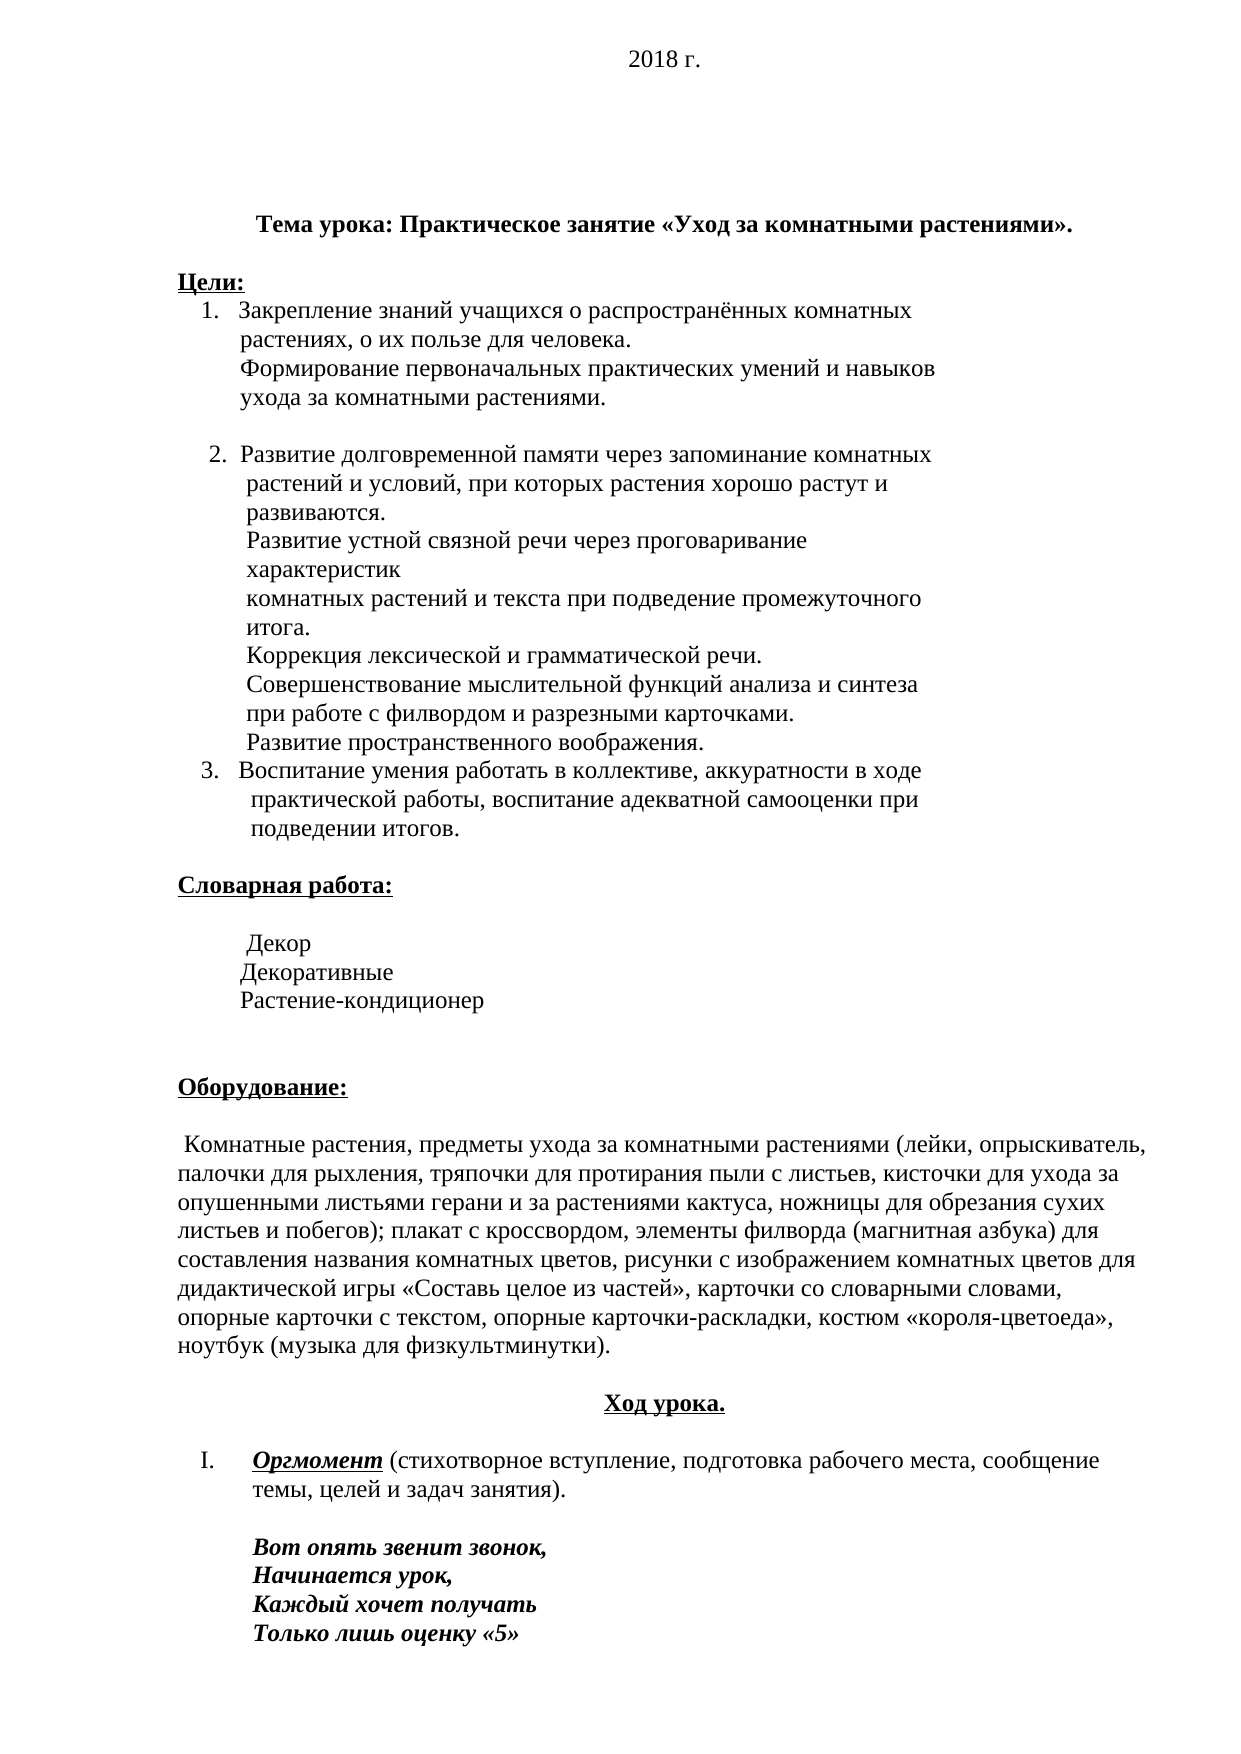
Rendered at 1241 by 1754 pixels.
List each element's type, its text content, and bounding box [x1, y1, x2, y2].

list подведении итогов. [238, 813, 1152, 842]
text итога. [177, 612, 1152, 641]
text Развитие устной связной речи через проговаривание [177, 526, 1152, 554]
text 2018 г. [177, 44, 1152, 73]
text Развитие пространственного воображения. [177, 727, 1152, 756]
list Оргмомент (стихотворное вступление, подготовка рабочего места, сообщение темы, целей и задач занятия). [215, 1446, 1152, 1503]
list Вот опять звенит звонок, [252, 1532, 1152, 1561]
text Декоративные [177, 957, 1152, 986]
list Каждый хочет получать [252, 1589, 1152, 1618]
list Закрепление знаний учащихся о распространённых комнатных [201, 296, 1152, 324]
text Коррекция лексической и грамматической речи. [177, 641, 1152, 669]
text Комнатные растения, предметы ухода за комнатными растениями (лейки, опрыскиватель, палочки для рыхления, тряпочки для протирания пыли с листьев, кисточки для ухода за опушенными листьями герани и за растениями кактуса, ножницы для обрезания сухих листьев и побегов); плакат с кроссвордом, элементы филворда (магнитная азбука) для составления названия комнатных цветов, рисунки с изображением комнатных цветов для дидактической игры «Составь целое из частей», карточки со словарными словами, опорные карточки с текстом, опорные карточки-раскладки, костюм «короля-цветоеда», ноутбук (музыка для физкультминутки). [177, 1129, 1152, 1359]
text Оборудование: [177, 1072, 1152, 1101]
text растений и условий, при которых растения хорошо растут и [177, 468, 1152, 497]
text Тема урока: Практическое занятие «Уход за комнатными растениями». [177, 209, 1152, 238]
text характеристик [177, 554, 1152, 583]
text Цели: [177, 267, 1152, 296]
text Формирование первоначальных практических умений и навыков [177, 353, 1152, 382]
text при работе с филвордом и разрезными карточками. [177, 698, 1152, 727]
text комнатных растений и текста при подведение промежуточного [177, 583, 1152, 612]
text 2. Развитие долговременной памяти через запоминание комнатных [177, 439, 1152, 468]
list Только лишь оценку «5» [252, 1618, 1152, 1647]
text Словарная работа: [177, 871, 1152, 899]
text Растение-кондиционер [177, 986, 1152, 1014]
text Ход урока. [177, 1388, 1152, 1417]
text ухода за комнатными растениями. [177, 382, 1152, 411]
text растениях, о их пользе для человека. [177, 324, 1152, 353]
list Начинается урок, [252, 1561, 1152, 1589]
text 3. Воспитание умения работать в коллективе, аккуратности в ходе [201, 756, 1152, 784]
list практической работы, воспитание адекватной самооценки при [238, 784, 1152, 813]
text развиваются. [177, 497, 1152, 526]
text Совершенствование мыслительной функций анализа и синтеза [177, 669, 1152, 698]
text Декор [177, 928, 1152, 957]
